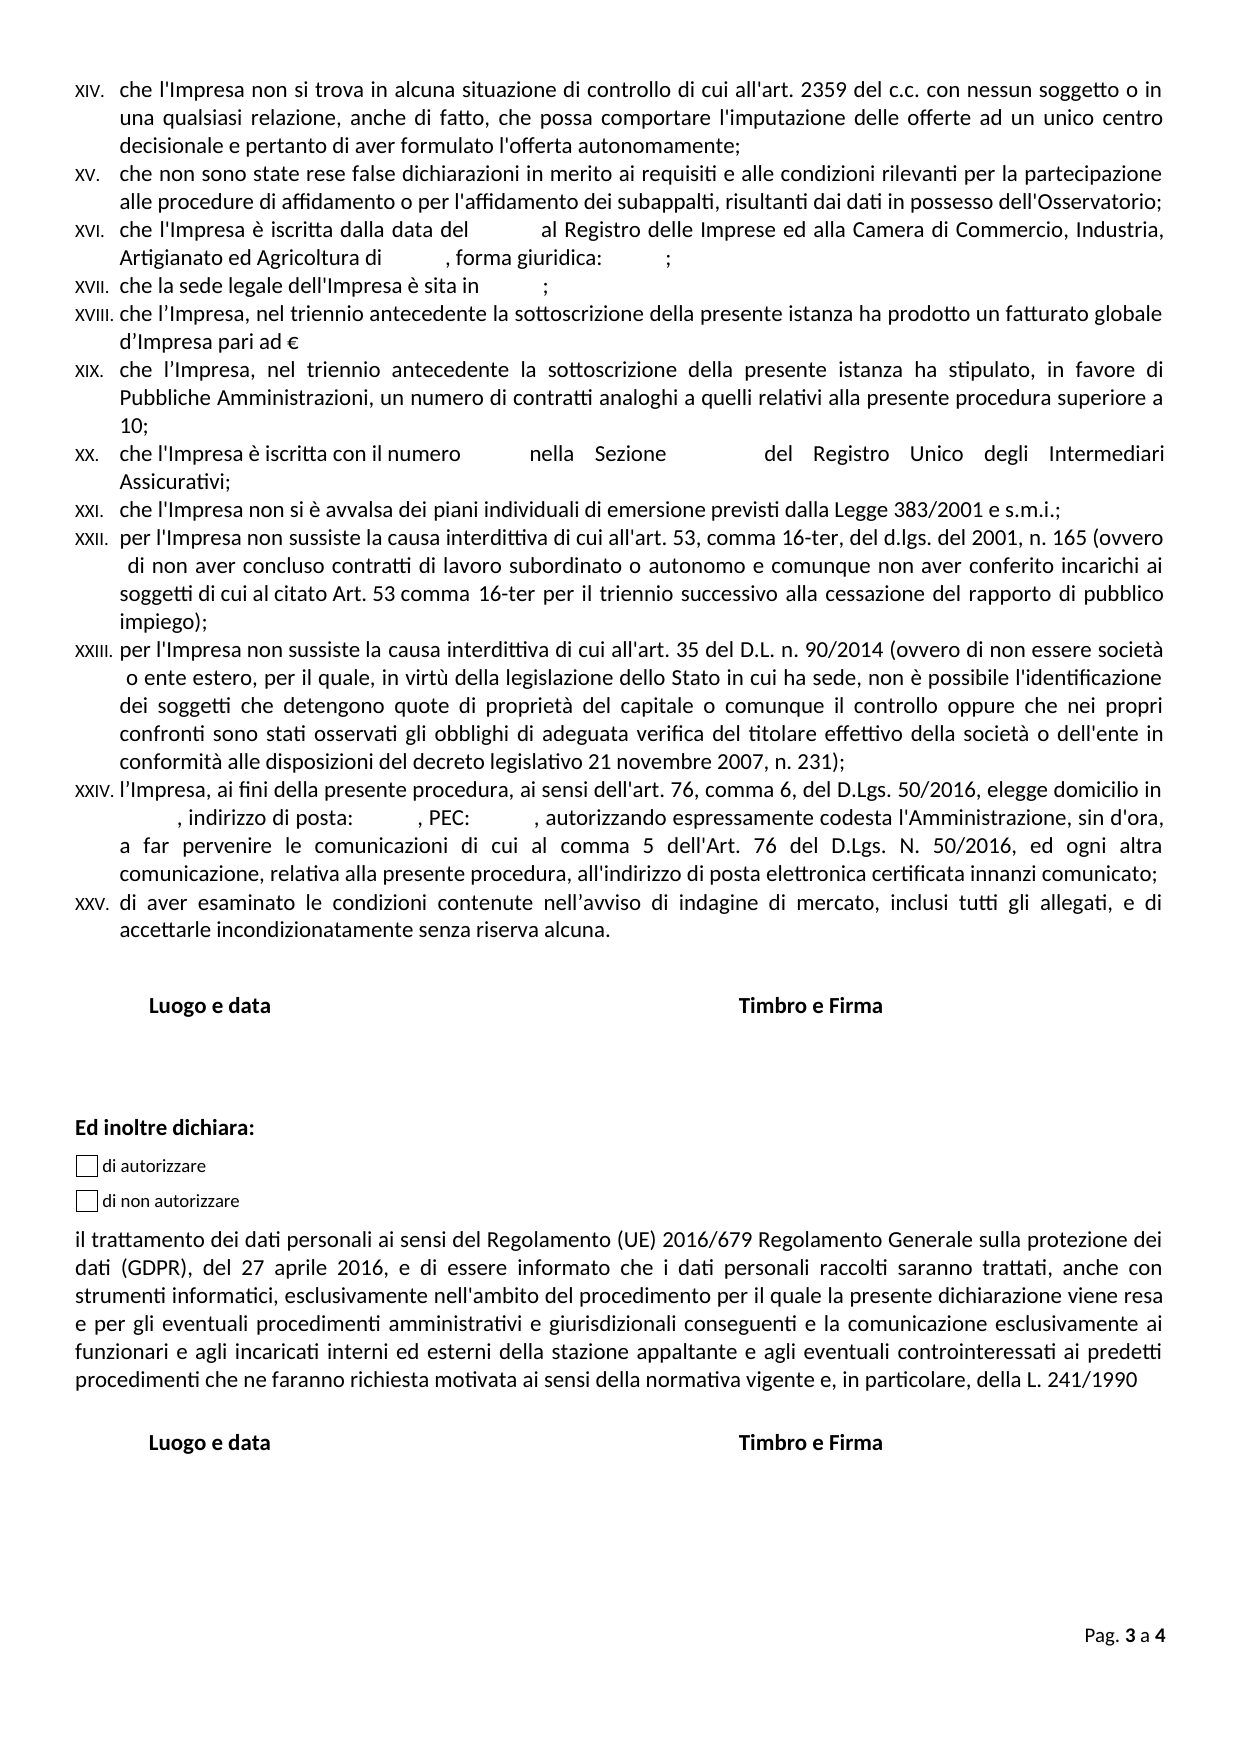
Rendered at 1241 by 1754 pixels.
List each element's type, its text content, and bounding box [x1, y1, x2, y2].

text di non autorizzare [75, 1189, 1165, 1212]
text il trattamento dei dati personali ai sensi del Regolamento (UE) 2016/679 Regolamento Generale sulla protezione dei dati (GDPR), del 27 aprile 2016, e di essere informato che i dati personali raccolti saranno trattati, anche con strumenti informatici, esclusivamente nell'ambito del procedimento per il quale la presente dichiarazione viene resa e per gli eventuali procedimenti amministrativi e giurisdizionali conseguenti e la comunicazione esclusivamente ai funzionari e agli incaricati interni ed esterni della stazione appaltante e agli eventuali controinteressati ai predetti procedimenti che ne faranno richiesta motivata ai sensi della normativa vigente e, in particolare, della L. 241/1990 [75, 1225, 1165, 1393]
text Luogo e data Timbro e Firma [125, 992, 1165, 1019]
list che non sono state rese false dichiarazioni in merito ai requisiti e alle condizioni rilevanti per la partecipazione alle procedure di affidamento o per l'affidamento dei subappalti, risultanti dai dati in possesso dell'Osservatorio; [75, 159, 1165, 215]
list che l'Impresa non si è avvalsa dei piani individuali di emersione previsti dalla Legge 383/2001 e s.m.i.; [75, 495, 1165, 523]
list che l'Impresa è iscritta con il numero nella Sezione del Registro Unico degli Intermediari Assicurativi; [75, 439, 1165, 495]
list di aver esaminato le condizioni contenute nell’avviso di indagine di mercato, inclusi tutti gli allegati, e di accettarle incondizionatamente senza riserva alcuna. [75, 888, 1165, 944]
list che l'Impresa è iscritta dalla data del al Registro delle Imprese ed alla Camera di Commercio, Industria, Artigianato ed Agricoltura di , forma giuridica: ; [75, 215, 1165, 271]
list l’Impresa, ai fini della presente procedura, ai sensi dell'art. 76, comma 6, del D.Lgs. 50/2016, elegge domicilio in , indirizzo di posta: , PEC: , autorizzando espressamente codesta l'Amministrazione, sin d'ora, a far pervenire le comunicazioni di cui al comma 5 dell'Art. 76 del D.Lgs. N. 50/2016, ed ogni altra comunicazione, relativa alla presente procedura, all'indirizzo di posta elettronica certificata innanzi comunicato; [75, 776, 1165, 888]
list per l'Impresa non sussiste la causa interdittiva di cui all'art. 53, comma 16-ter, del d.lgs. del 2001, n. 165 (ovvero di non aver concluso contratti di lavoro subordinato o autonomo e comunque non aver conferito incarichi ai soggetti di cui al citato Art. 53 comma 16-ter per il triennio successivo alla cessazione del rapporto di pubblico impiego); [75, 523, 1165, 635]
list che la sede legale dell'Impresa è sita in ; [75, 271, 1165, 299]
text Luogo e data Timbro e Firma [125, 1428, 1165, 1456]
list che l'Impresa non si trova in alcuna situazione di controllo di cui all'art. 2359 del c.c. con nessun soggetto o in una qualsiasi relazione, anche di fatto, che possa comportare l'imputazione delle offerte ad un unico centro decisionale e pertanto di aver formulato l'offerta autonomamente; [75, 75, 1165, 159]
list per l'Impresa non sussiste la causa interdittiva di cui all'art. 35 del D.L. n. 90/2014 (ovvero di non essere società o ente estero, per il quale, in virtù della legislazione dello Stato in cui ha sede, non è possibile l'identificazione dei soggetti che detengono quote di proprietà del capitale o comunque il controllo oppure che nei propri confronti sono stati osservati gli obblighi di adeguata verifica del titolare effettivo della società o dell'ente in conformità alle disposizioni del decreto legislativo 21 novembre 2007, n. 231); [75, 635, 1165, 776]
text Ed inoltre dichiara: [75, 1113, 1165, 1141]
list che l’Impresa, nel triennio antecedente la sottoscrizione della presente istanza ha stipulato, in favore di Pubbliche Amministrazioni, un numero di contratti analoghi a quelli relativi alla presente procedura superiore a 10; [75, 355, 1165, 439]
text di autorizzare [75, 1154, 1165, 1177]
list che l’Impresa, nel triennio antecedente la sottoscrizione della presente istanza ha prodotto un fatturato globale d’Impresa pari ad € [75, 299, 1165, 355]
